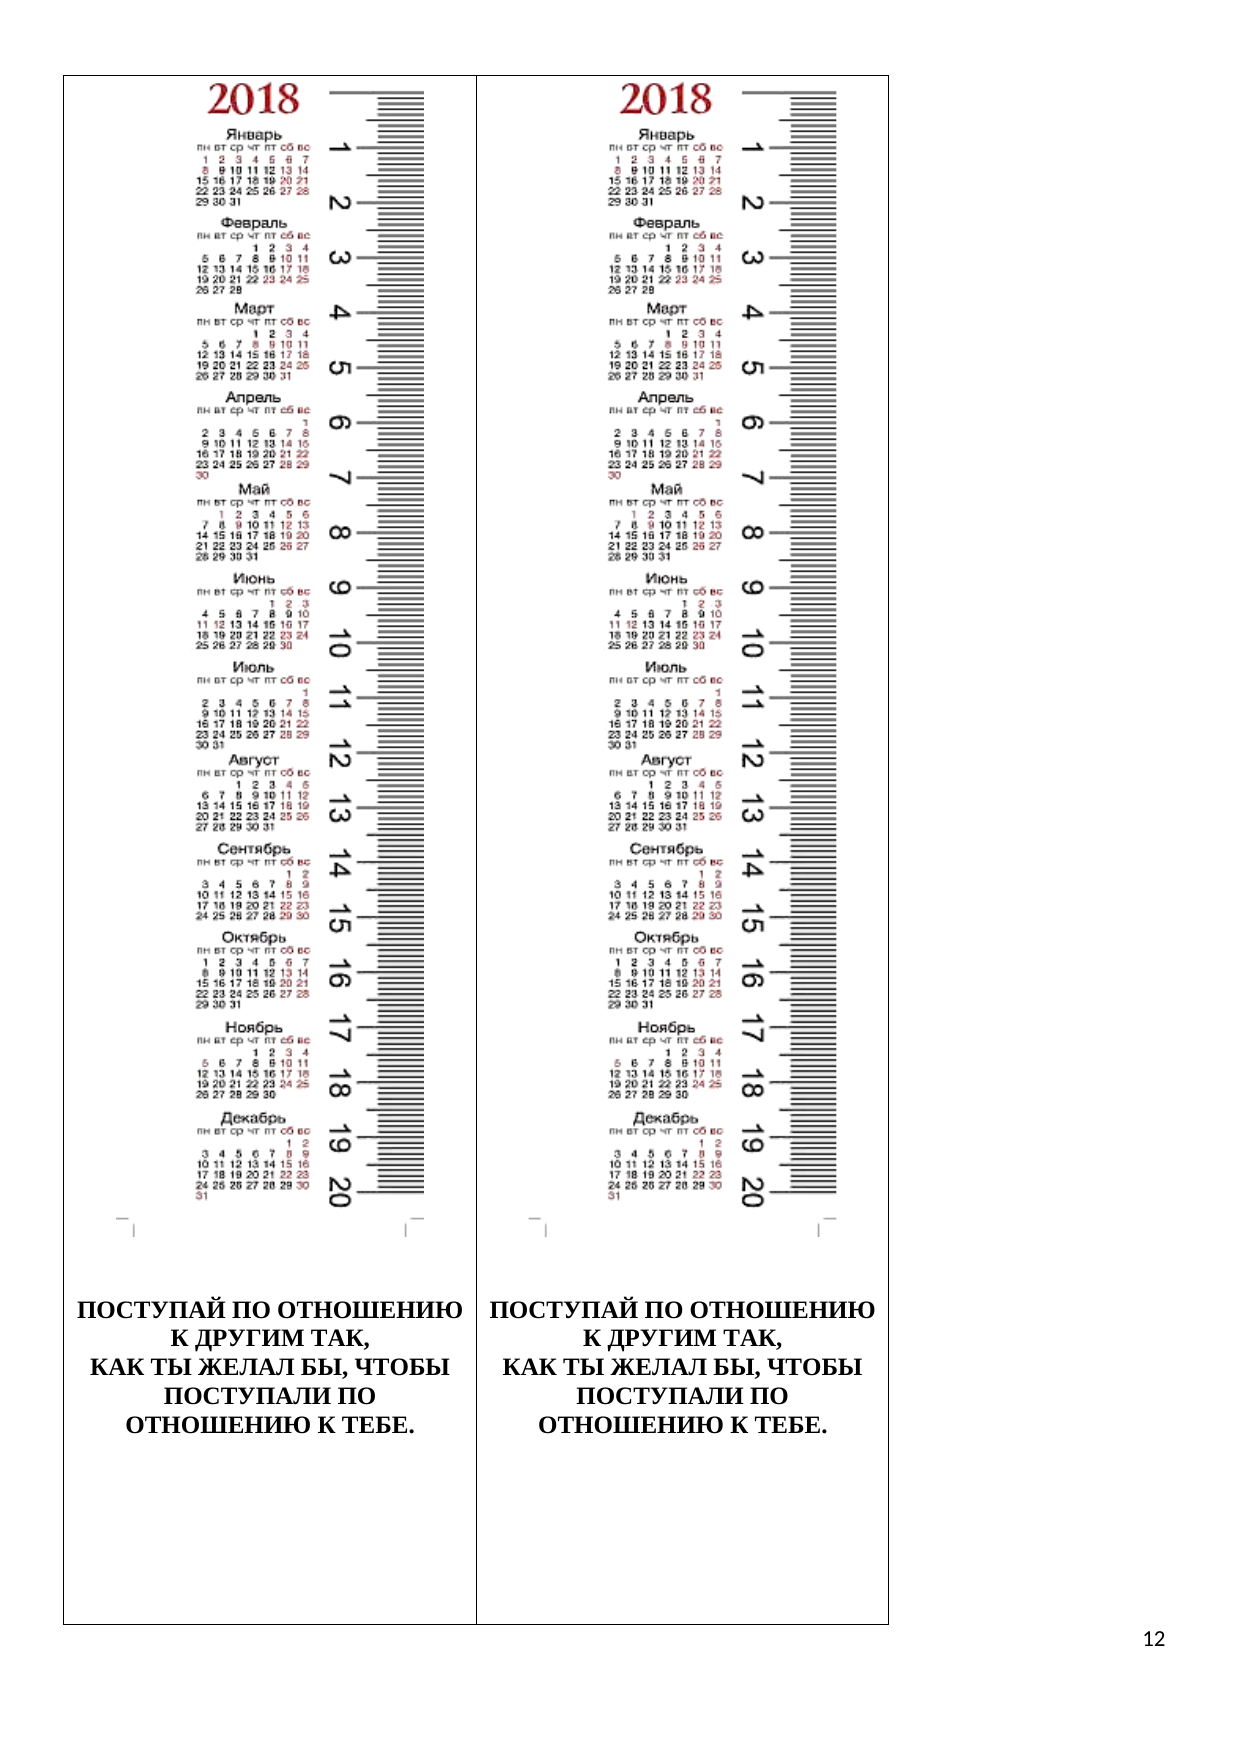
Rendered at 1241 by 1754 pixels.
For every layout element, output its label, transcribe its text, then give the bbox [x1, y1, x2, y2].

picture [528, 76, 837, 1237]
table_cell ПОСТУПАЙ ПО ОТНОШЕНИЮ К ДРУГИМ ТАК, КАК ТЫ ЖЕЛАЛ БЫ, ЧТОБЫ ПОСТУПАЛИ ПО ОТНОШЕНИЮ К ТЕБЕ. [477, 76, 888, 1624]
table_cell ПОСТУПАЙ ПО ОТНОШЕНИЮ К ДРУГИМ ТАК, КАК ТЫ ЖЕЛАЛ БЫ, ЧТОБЫ ПОСТУПАЛИ ПО ОТНОШЕНИЮ К ТЕБЕ. [64, 76, 476, 1624]
picture [116, 76, 424, 1237]
